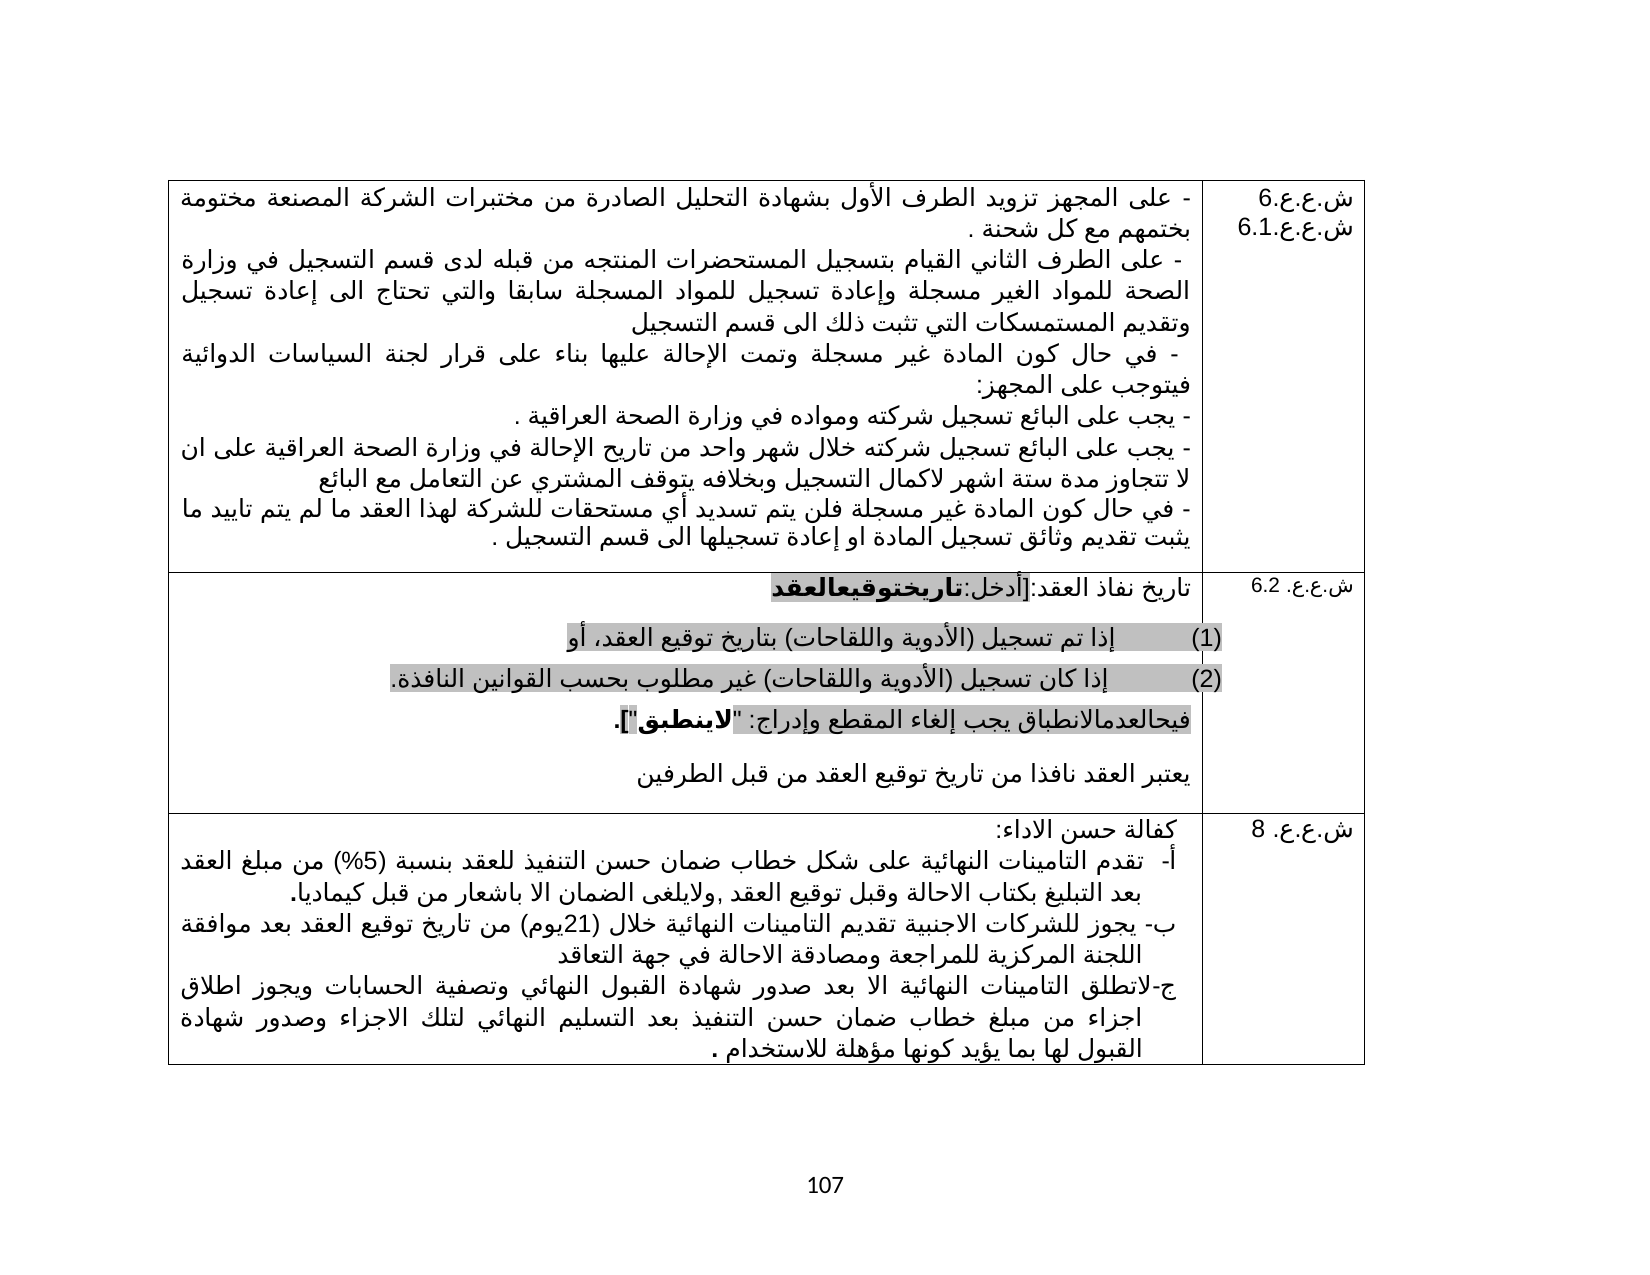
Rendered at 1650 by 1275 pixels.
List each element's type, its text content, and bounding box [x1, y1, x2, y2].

table_cell - على المجهز تزويد الطرف الأول بشهادة التحليل الصادرة من مختبرات الشركة المصنعة مختومة بختمهم مع كل شحنة . - على الطرف الثاني القيام بتسجيل المستحضرات المنتجه من قبله لدى قسم التسجيل في وزارة الصحة للمواد الغير مسجلة وإعادة تسجيل للمواد المسجلة سابقا والتي تحتاج الى إعادة تسجيل وتقديم المستمسكات التي تثبت ذلك الى قسم التسجيل - في حال كون المادة غير مسجلة وتمت الإحالة عليها بناء على قرار لجنة السياسات الدوائية فيتوجب على المجهز: - يجب على البائع تسجيل شركته ومواده في وزارة الصحة العراقية . - يجب على البائع تسجيل شركته خلال شهر واحد من تاريح الإحالة في وزارة الصحة العراقية على ان لا تتجاوز مدة ستة اشهر لاكمال التسجيل وبخلافه يتوقف المشتري عن التعامل مع البائع - في حال كون المادة غير مسجلة فلن يتم تسديد أي مستحقات للشركة لهذا العقد ما لم يتم تاييد ما يثبت تقديم وثائق تسجيل المادة او إعادة تسجيلها الى قسم التسجيل . [169, 181, 1202, 572]
table_cell ش.ع.ع.6 ش.ع.ع.6.1 [1203, 181, 1364, 572]
table_cell تاريخ نفاذ العقد:[أدخل:تاريختوقيعالعقد إذا تم تسجيل (الأدوية واللقاحات) بتاريخ توقيع العقد، أو إذا كان تسجيل (الأدوية واللقاحات) غير مطلوب بحسب القوانين النافذة. فيحالعدمالانطباق يجب إلغاء المقطع وإدراج: "لاينطبق"]. يعتبر العقد نافذا من تاريخ توقيع العقد من قبل الطرفين [169, 573, 1202, 812]
table_cell ش.ع.ع. 6.2 [1203, 573, 1364, 812]
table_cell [169, 814, 1202, 1063]
table_cell ش.ع.ع. 8 [1203, 814, 1364, 1063]
